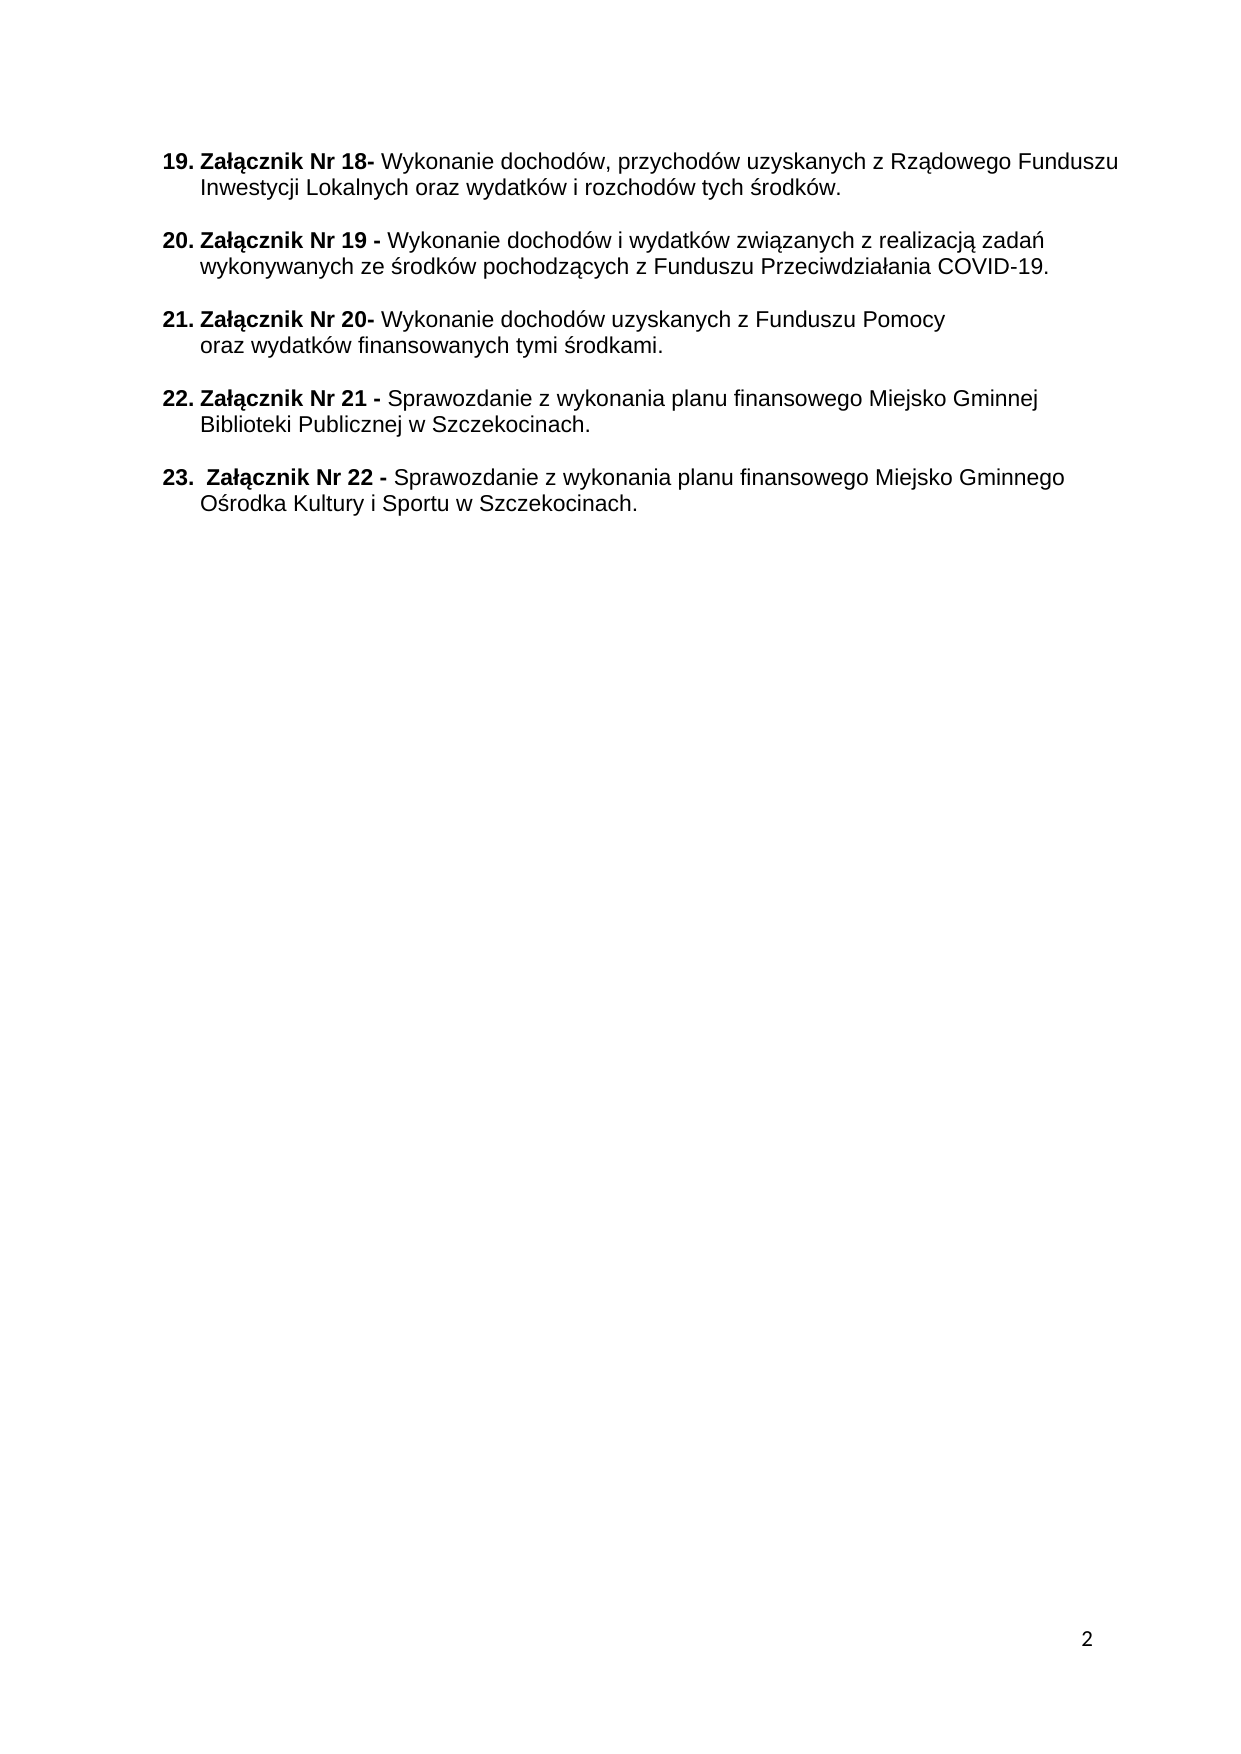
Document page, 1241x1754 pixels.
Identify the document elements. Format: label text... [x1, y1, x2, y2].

list Załącznik Nr 21 - Sprawozdanie z wykonania planu finansowego Miejsko Gminnej Biblioteki Publicznej w Szczekocinach. [162, 385, 1093, 437]
list Załącznik Nr 20- Wykonanie dochodów uzyskanych z Funduszu Pomocy [162, 306, 1181, 332]
list oraz wydatków finansowanych tymi środkami. [200, 332, 1181, 358]
list Załącznik Nr 19 - Wykonanie dochodów i wydatków związanych z realizacją zadań wykonywanych ze środków pochodzących z Funduszu Przeciwdziałania COVID-19. [162, 227, 1181, 279]
list Załącznik Nr 18- Wykonanie dochodów, przychodów uzyskanych z Rządowego Funduszu Inwestycji Lokalnych oraz wydatków i rozchodów tych środków. [162, 148, 1181, 200]
list Załącznik Nr 22 - Sprawozdanie z wykonania planu finansowego Miejsko Gminnego Ośrodka Kultury i Sportu w Szczekocinach. [162, 464, 1093, 517]
